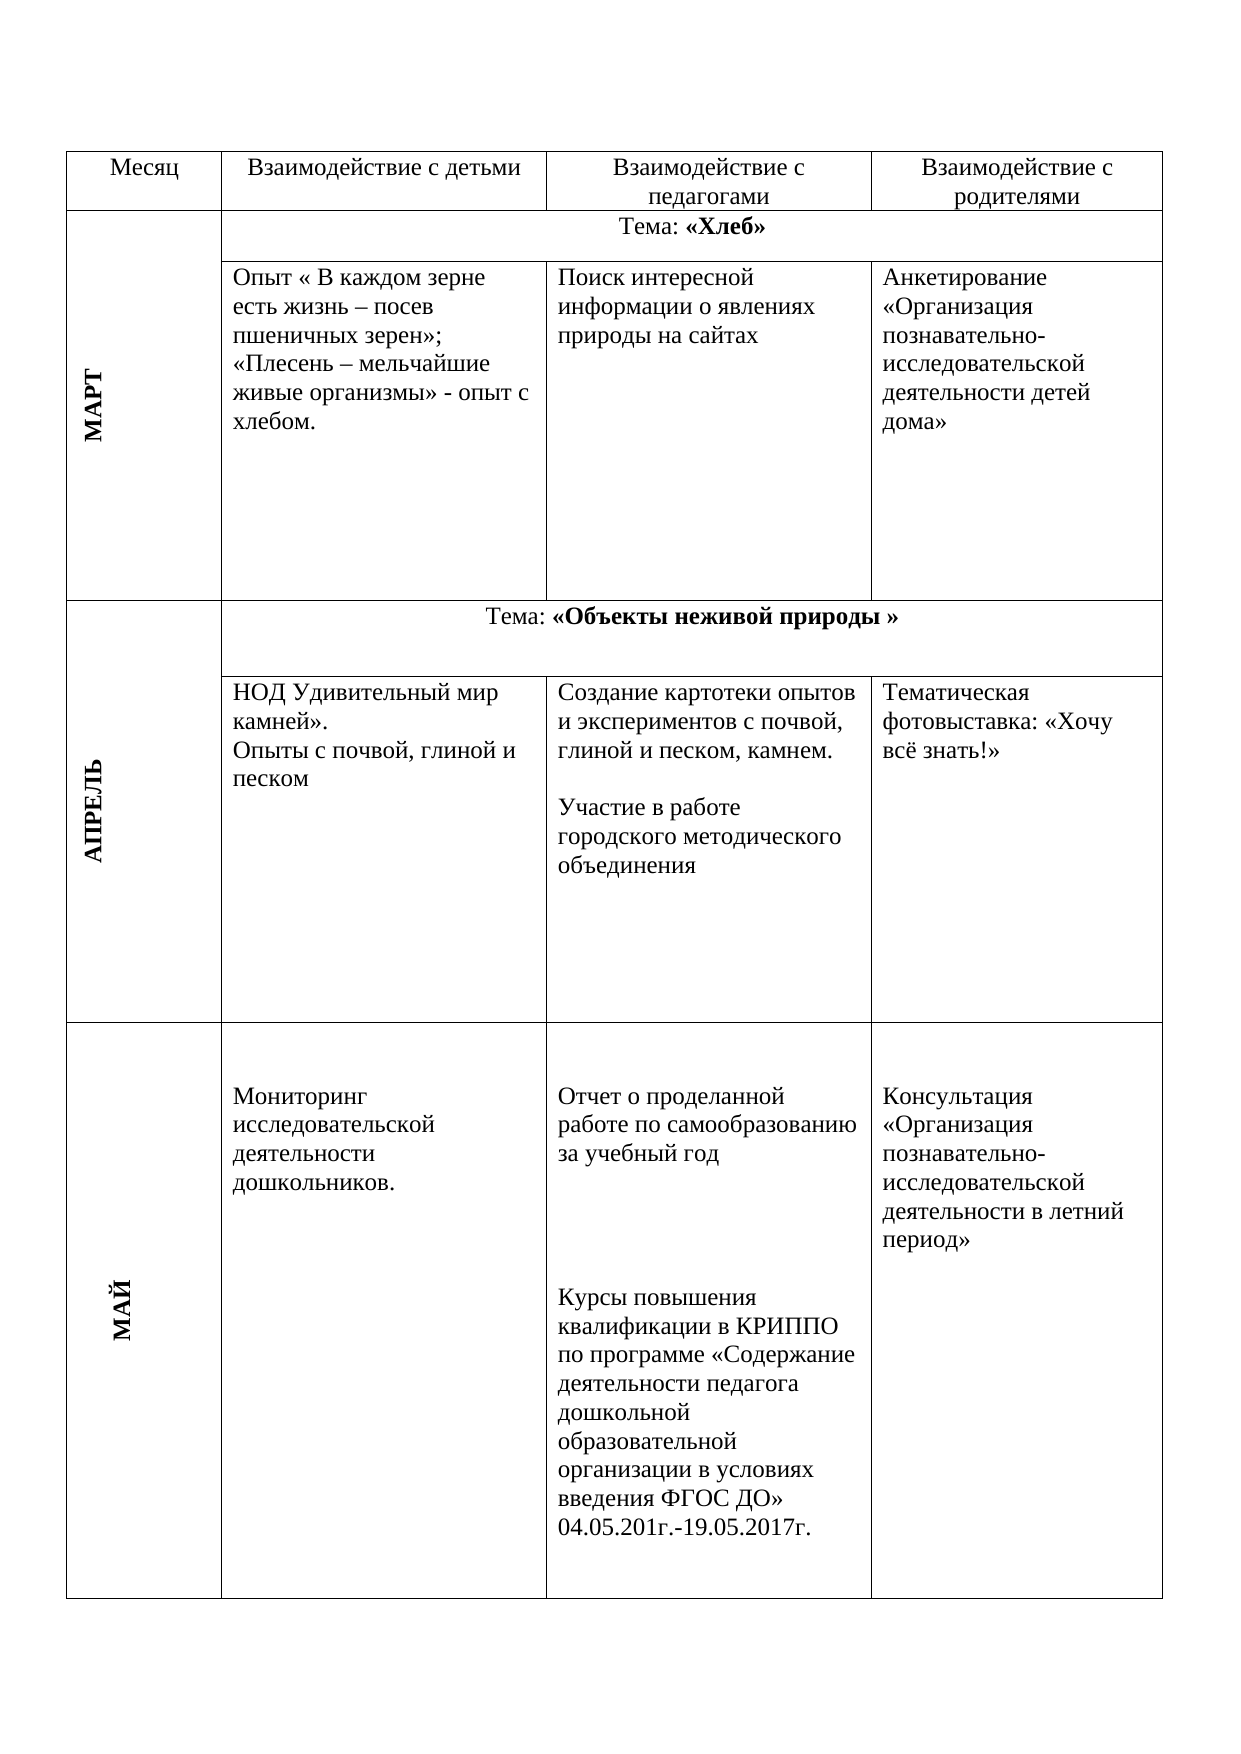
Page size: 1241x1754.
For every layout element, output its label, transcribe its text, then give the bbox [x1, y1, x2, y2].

table_cell Тема: «Хлеб» [222, 211, 1162, 261]
table_cell МАЙ [67, 1023, 221, 1598]
table_cell Консультация «Организация познавательно-исследовательской деятельности в летний период» [872, 1023, 1162, 1598]
table_cell Поиск интересной информации о явлениях природы на сайтах [547, 262, 871, 600]
table_cell Опыт « В каждом зерне есть жизнь – посев пшеничных зерен»; «Плесень – мельчайшие живые организмы» - опыт с хлебом. [222, 262, 546, 600]
table_cell НОД Удивительный мир камней». Опыты с почвой, глиной и песком [222, 677, 546, 1022]
table_header Взаимодействие с педагогами [547, 152, 871, 210]
table_cell Тематическая фотовыставка: «Хочу всё знать!» [872, 677, 1162, 1022]
table_cell Создание картотеки опытов и экспериментов с почвой, глиной и песком, камнем. Участие в работе городского методического объединения [547, 677, 871, 1022]
table_header Взаимодействие с детьми [222, 152, 546, 210]
table_header Взаимодействие с родителями [872, 152, 1162, 210]
table_header Месяц [67, 152, 221, 210]
table_cell Анкетирование «Организация познавательно-исследовательской деятельности детей дома» [872, 262, 1162, 600]
table_cell МАРТ [67, 211, 221, 600]
table_cell АПРЕЛЬ [67, 601, 221, 1022]
table_cell Мониторинг исследовательской деятельности дошкольников. [222, 1023, 546, 1598]
table_cell Отчет о проделанной работе по самообразованию за учебный год Курсы повышения квалификации в КРИППО по программе «Содержание деятельности педагога дошкольной образовательной организации в условиях введения ФГОС ДО» 04.05.201г.-19.05.2017г. [547, 1023, 871, 1598]
table_cell Тема: «Объекты неживой природы » [222, 601, 1162, 676]
